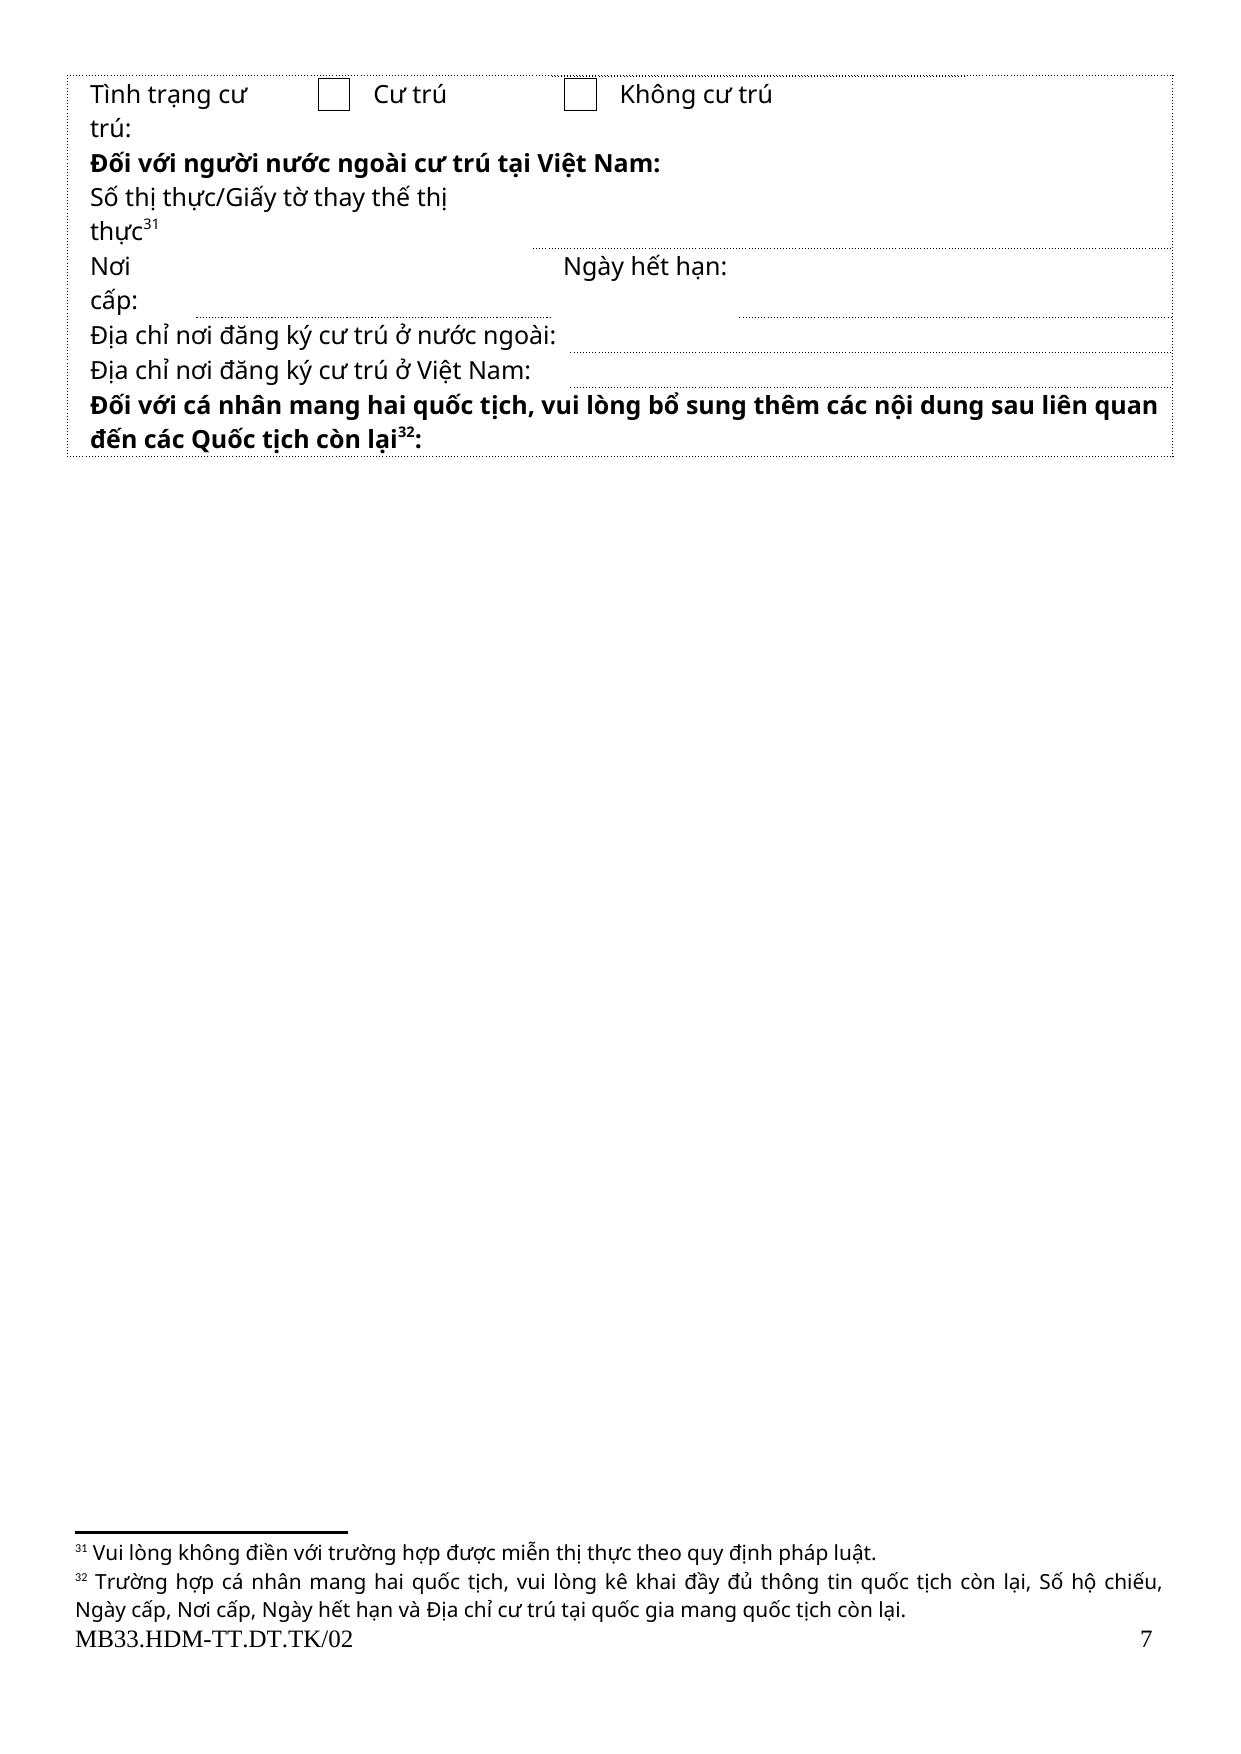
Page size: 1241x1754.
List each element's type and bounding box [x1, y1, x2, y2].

table_cell [67, 75, 1173, 456]
